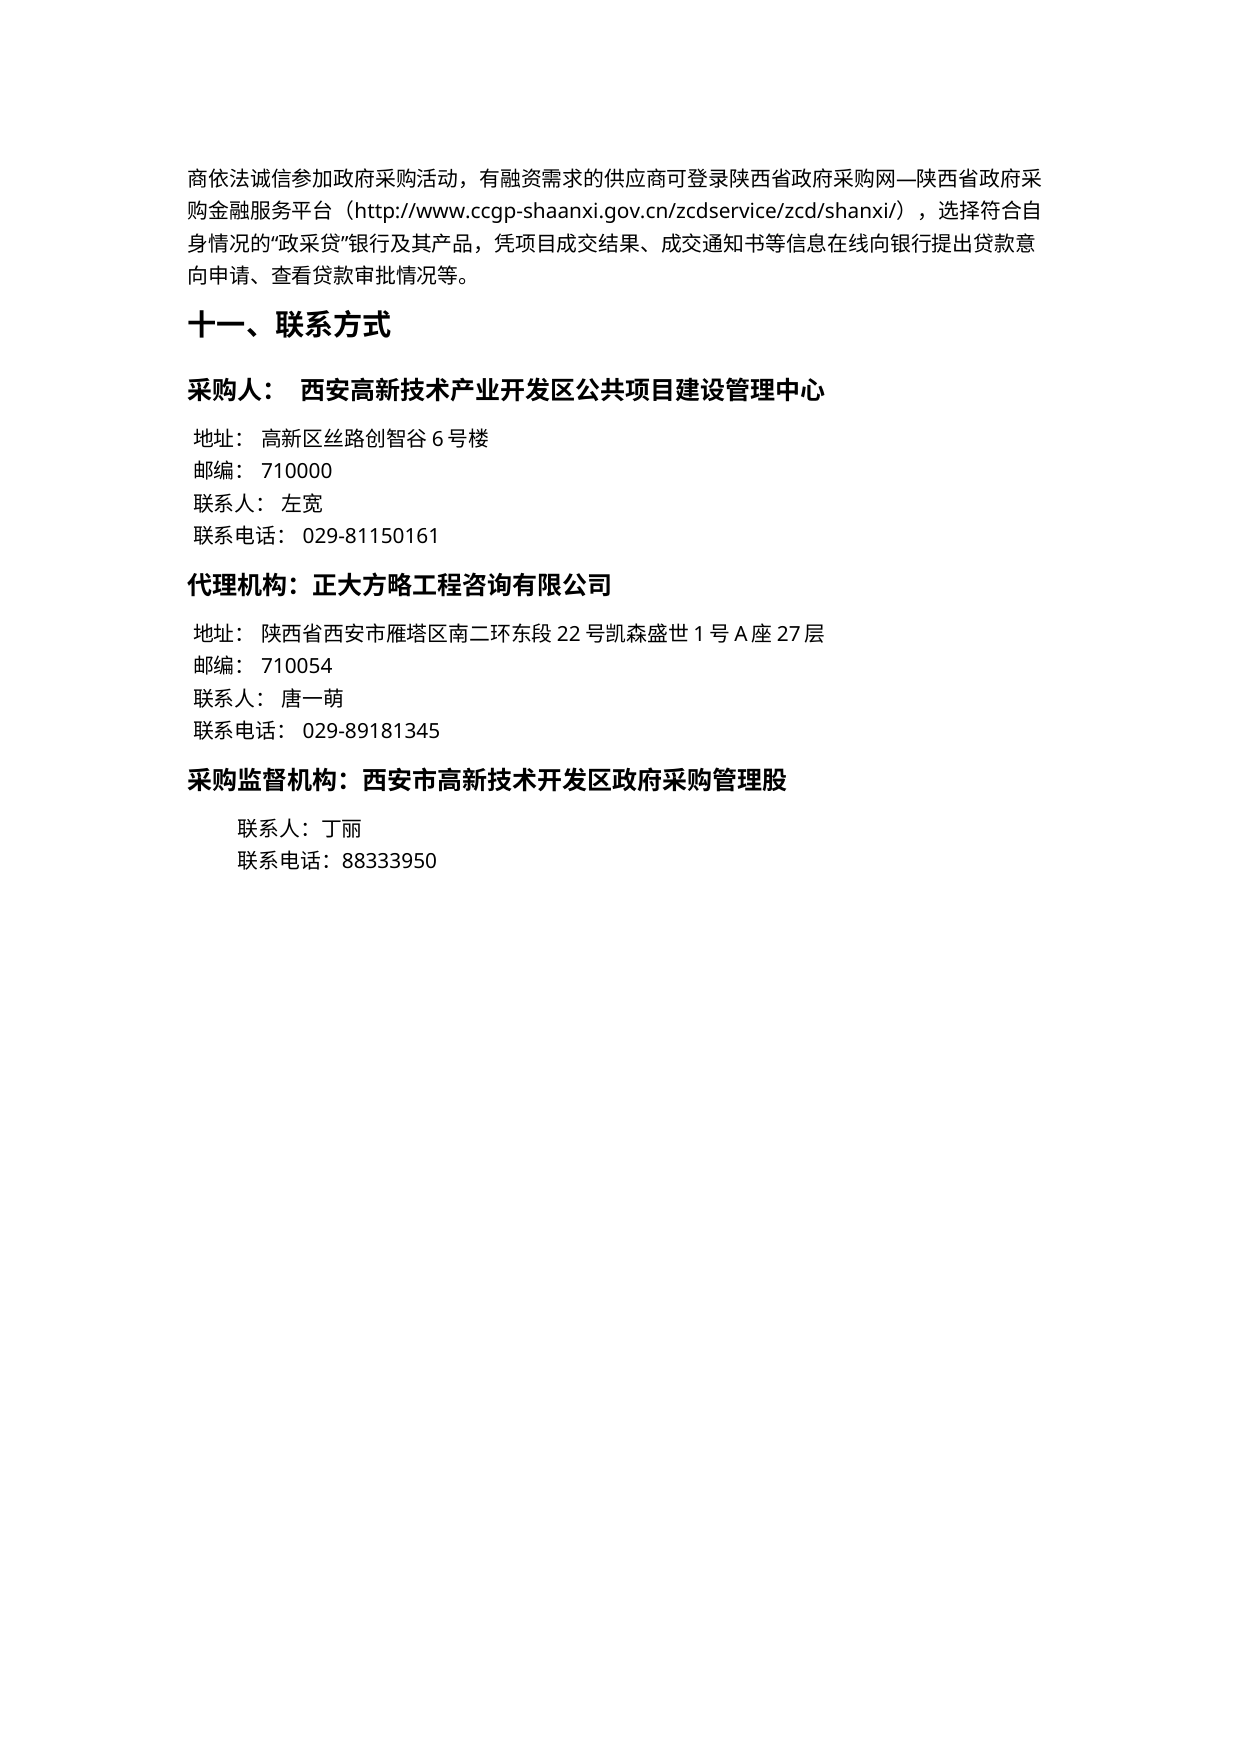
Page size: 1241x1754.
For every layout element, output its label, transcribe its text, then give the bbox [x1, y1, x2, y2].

text 联系电话： 029-89181345 [187, 714, 1053, 747]
text 联系电话： 029-81150161 [187, 519, 1053, 552]
text 十一、联系方式 [187, 292, 1053, 357]
text 地址： 高新区丝路创智谷6号楼 [187, 422, 1053, 454]
text 地址： 陕西省西安市雁塔区南二环东段22号凯森盛世1号A座27层 [187, 617, 1053, 649]
text 采购人： 西安高新技术产业开发区公共项目建设管理中心 [187, 357, 1053, 422]
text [187, 162, 1053, 292]
text 邮编： 710000 [187, 454, 1053, 487]
text 邮编： 710054 [187, 649, 1053, 682]
text 联系人：丁丽 [187, 812, 1053, 844]
text 采购监督机构：西安市高新技术开发区政府采购管理股 [187, 747, 1053, 812]
text 代理机构：正大方略工程咨询有限公司 [187, 552, 1053, 617]
text 联系人： 左宽 [187, 487, 1053, 519]
text 联系人： 唐一萌 [187, 682, 1053, 714]
text 联系电话：88333950 [187, 844, 1053, 877]
